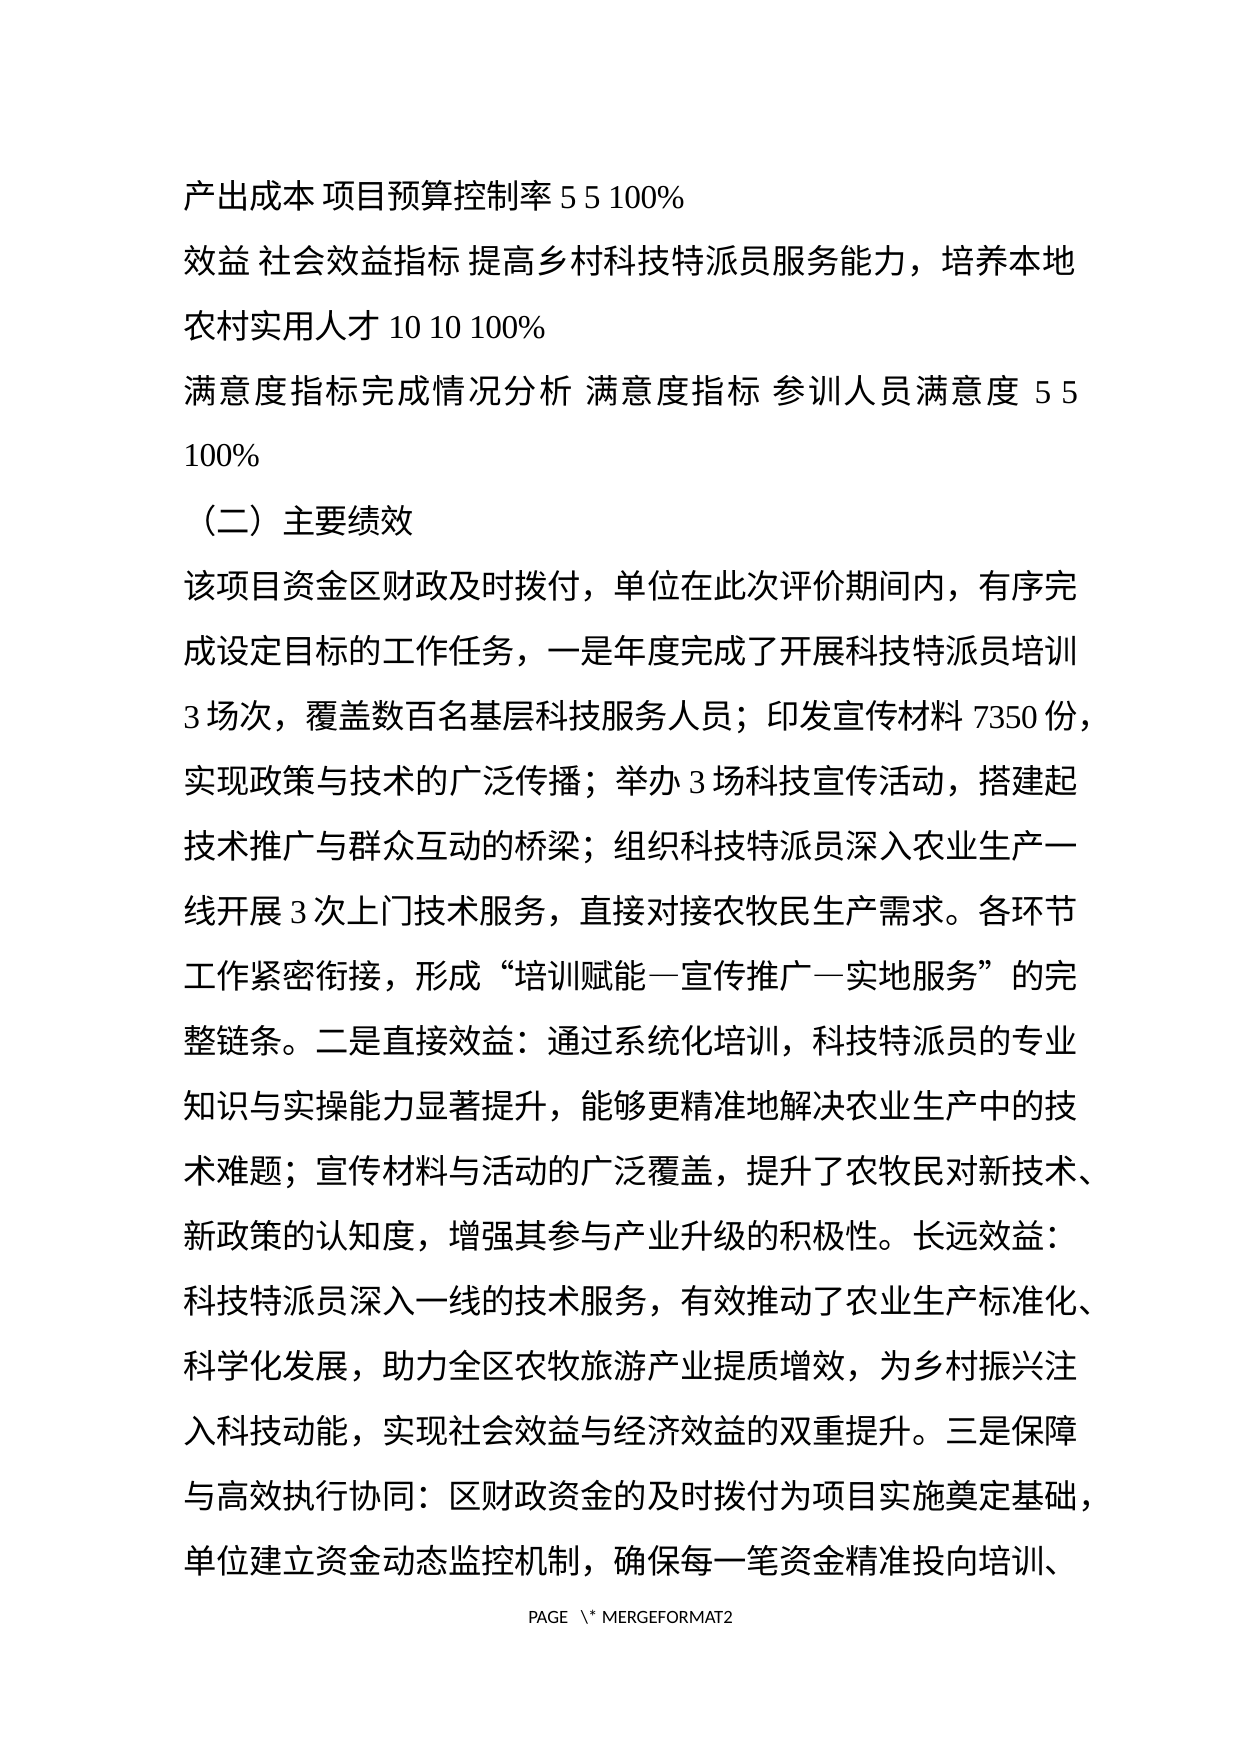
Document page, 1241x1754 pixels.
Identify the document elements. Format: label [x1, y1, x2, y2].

text [183, 162, 1078, 1592]
